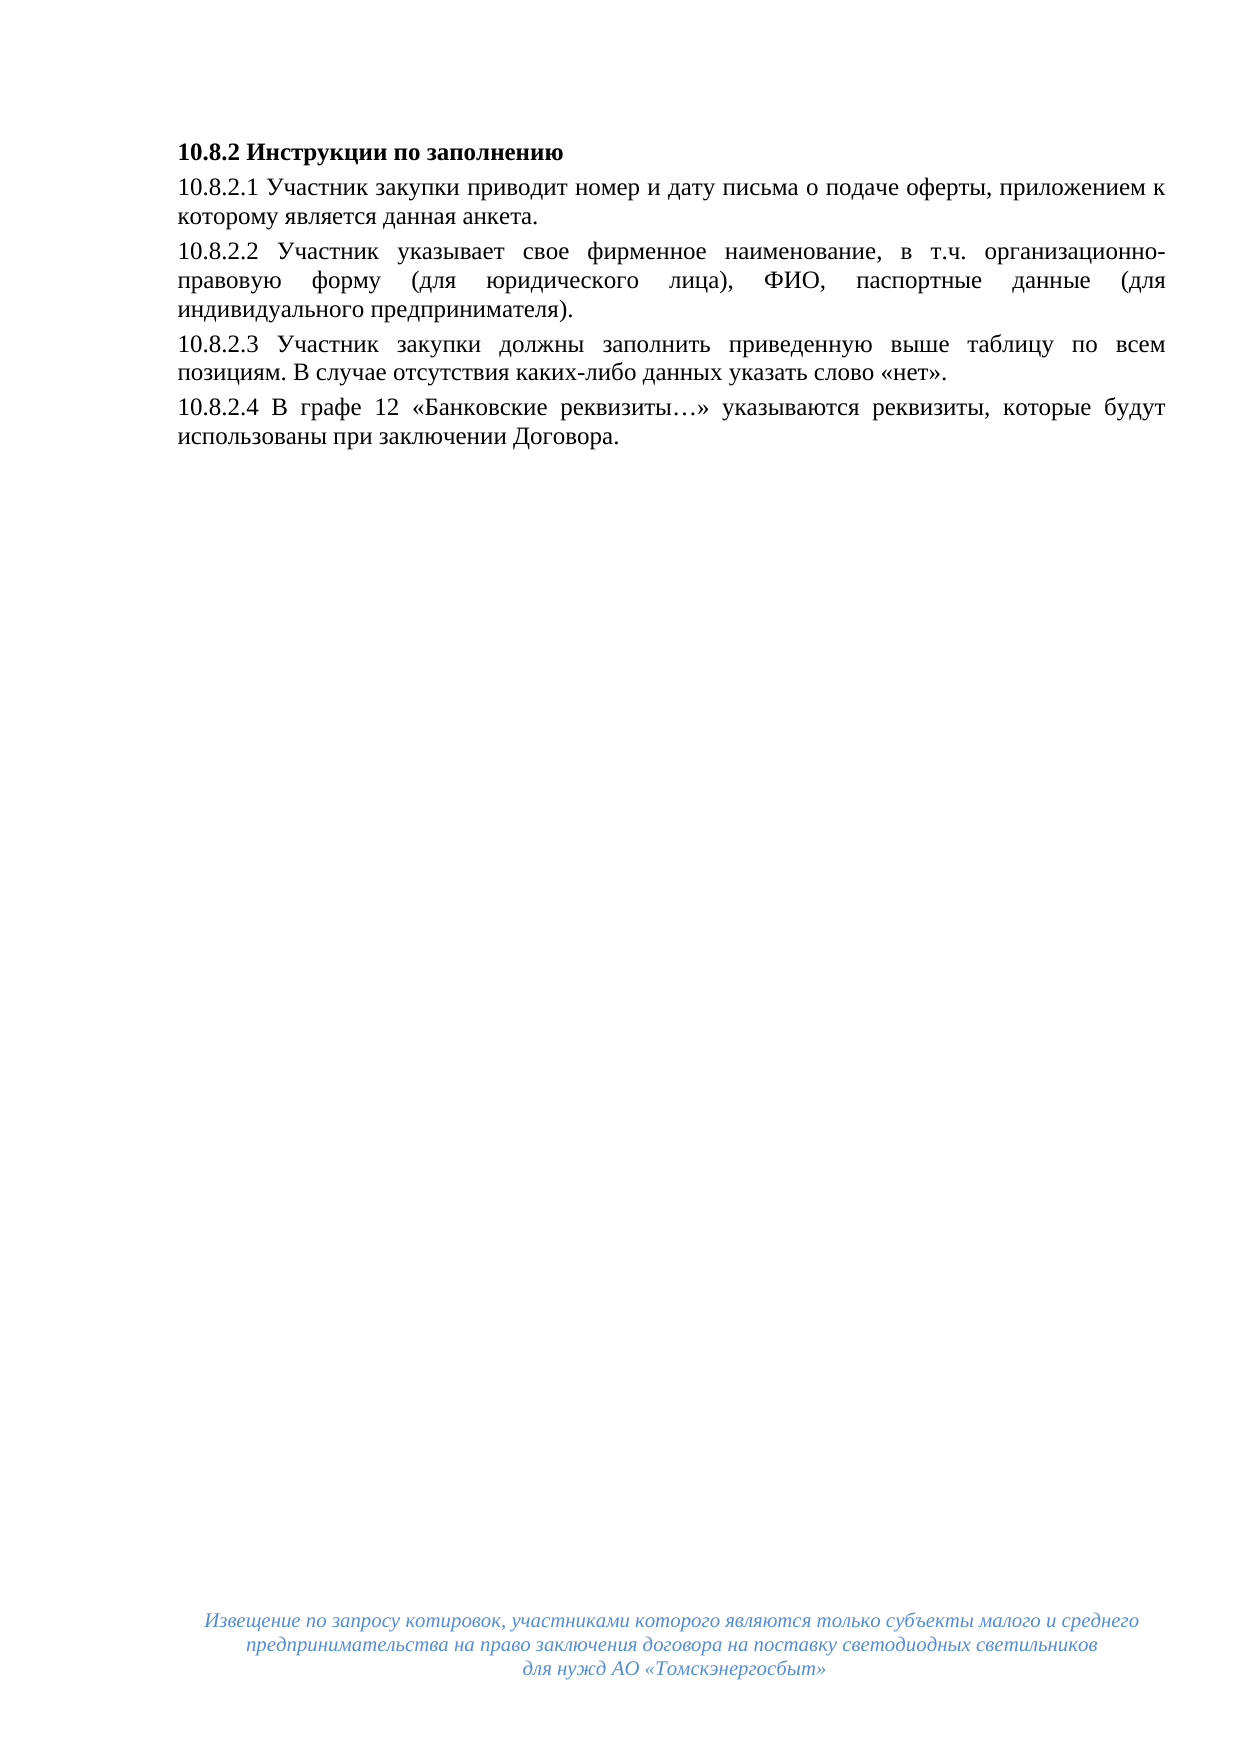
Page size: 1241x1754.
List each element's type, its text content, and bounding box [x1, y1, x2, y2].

text 10.8.2.1 Участник закупки приводит номер и дату письма о подаче оферты, приложением к которому является данная анкета. [177, 172, 1167, 230]
text 10.8.2.4 В графе 12 «Банковские реквизиты…» указываются реквизиты, которые будут использованы при заключении Договора. [177, 392, 1167, 450]
text 10.8.2 Инструкции по заполнению [177, 137, 1167, 166]
text 10.8.2.2 Участник указывает свое фирменное наименование, в т.ч. организационно-правовую форму (для юридического лица), ФИО, паспортные данные (для индивидуального предпринимателя). [177, 236, 1167, 322]
text 10.8.2.3 Участник закупки должны заполнить приведенную выше таблицу по всем позициям. В случае отсутствия каких-либо данных указать слово «нет». [177, 329, 1167, 386]
